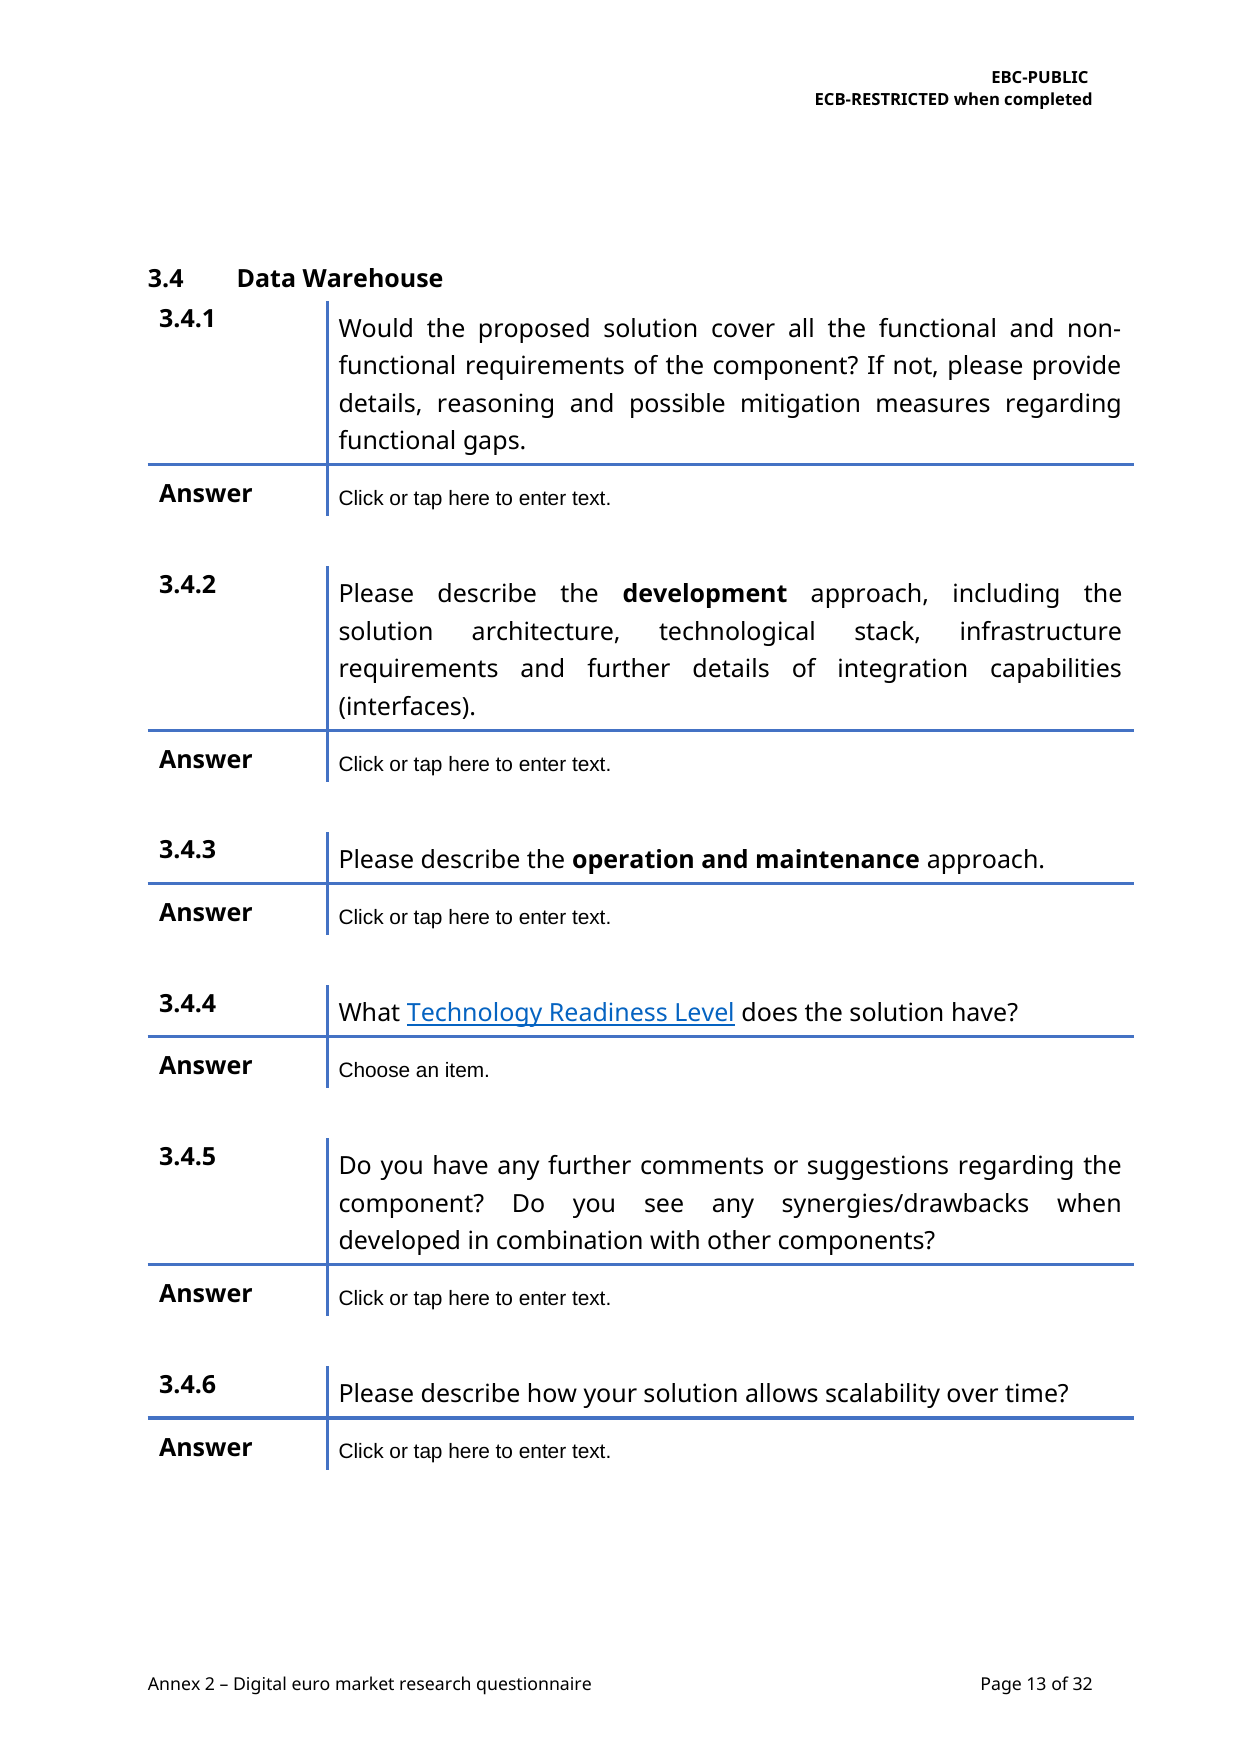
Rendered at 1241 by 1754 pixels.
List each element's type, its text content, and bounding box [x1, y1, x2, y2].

table_cell Answer [148, 1038, 326, 1088]
table_cell [329, 1266, 1134, 1316]
table_header Please describe the operation and maintenance approach. [329, 832, 1134, 882]
table_header [148, 1366, 326, 1416]
table_cell Answer [148, 1420, 326, 1469]
table_header [148, 832, 326, 882]
table_cell Answer [148, 1266, 326, 1316]
table_cell [329, 1420, 1134, 1469]
table_header Would the proposed solution cover all the functional and non-functional requirements of the component? If not, please provide details, reasoning and possible mitigation measures regarding functional gaps. [329, 301, 1134, 463]
table_header [148, 566, 326, 729]
subtitle Data Warehouse [148, 259, 1092, 294]
table_header Do you have any further comments or suggestions regarding the component? Do you see any synergies/drawbacks when developed in combination with other components? [329, 1138, 1134, 1263]
table_header [148, 985, 326, 1035]
table_cell Answer [148, 466, 326, 516]
table_cell [329, 466, 1134, 516]
table_header [148, 1138, 326, 1263]
table_header What Technology Readiness Level does the solution have? [329, 985, 1134, 1035]
table_header Please describe how your solution allows scalability over time? [329, 1366, 1134, 1416]
table_cell [329, 885, 1134, 935]
table_header Please describe the development approach, including the solution architecture, technological stack, infrastructure requirements and further details of integration capabilities (interfaces). [329, 566, 1134, 729]
table_cell Answer [148, 732, 326, 782]
table_cell [329, 1038, 1134, 1088]
table_cell Answer [148, 885, 326, 935]
table_cell [329, 732, 1134, 782]
table_header [148, 301, 326, 463]
